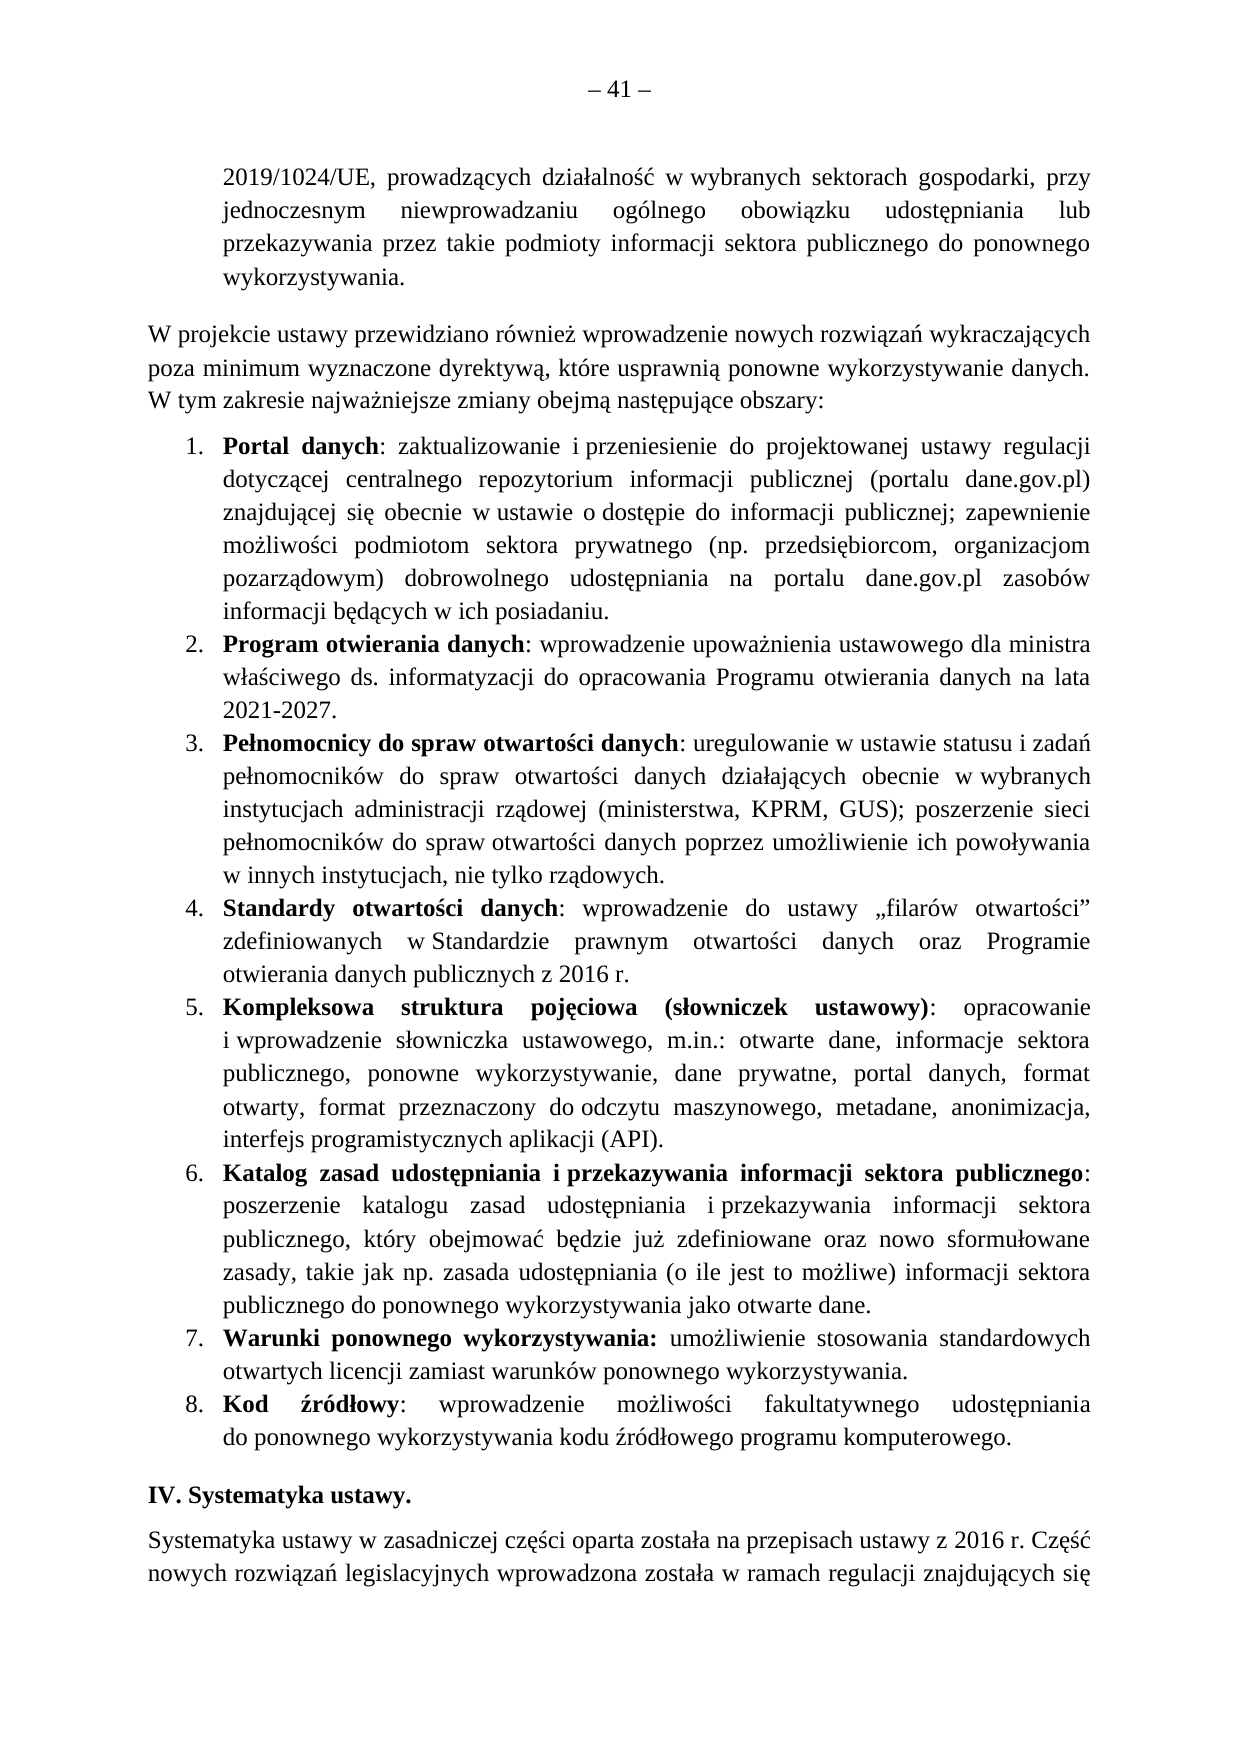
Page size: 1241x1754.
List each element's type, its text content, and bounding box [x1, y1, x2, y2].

list Portal danych: zaktualizowanie i przeniesienie do projektowanej ustawy regulacji dotyczącej centralnego repozytorium informacji publicznej (portalu dane.gov.pl) znajdującej się obecnie w ustawie o dostępie do informacji publicznej; zapewnienie możliwości podmiotom sektora prywatnego (np. przedsiębiorcom, organizacjom pozarządowym) dobrowolnego udostępniania na portalu dane.gov.pl zasobów informacji będących w ich posiadaniu. [185, 431, 1091, 625]
text W projekcie ustawy przewidziano również wprowadzenie nowych rozwiązań wykraczających poza minimum wyznaczone dyrektywą, które usprawnią ponowne wykorzystywanie danych. W tym zakresie najważniejsze zmiany obejmą następujące obszary: [148, 319, 1091, 414]
list Standardy otwartości danych: wprowadzenie do ustawy „filarów otwartości” zdefiniowanych w Standardzie prawnym otwartości danych oraz Programie otwierania danych publicznych z 2016 r. [185, 893, 1091, 988]
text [148, 1525, 1091, 1587]
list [185, 162, 1091, 290]
list Katalog zasad udostępniania i przekazywania informacji sektora publicznego: poszerzenie katalogu zasad udostępniania i przekazywania informacji sektora publicznego, który obejmować będzie już zdefiniowane oraz nowo sformułowane zasady, takie jak np. zasada udostępniania (o ile jest to możliwe) informacji sektora publicznego do ponownego wykorzystywania jako otwarte dane. [185, 1158, 1091, 1318]
list Pełnomocnicy do spraw otwartości danych: uregulowanie w ustawie statusu i zadań pełnomocników do spraw otwartości danych działających obecnie w wybranych instytucjach administracji rządowej (ministerstwa, KPRM, GUS); poszerzenie sieci pełnomocników do spraw otwartości danych poprzez umożliwienie ich powoływania w innych instytucjach, nie tylko rządowych. [185, 728, 1091, 889]
list Kod źródłowy: wprowadzenie możliwości fakultatywnego udostępniania do ponownego wykorzystywania kodu źródłowego programu komputerowego. [185, 1389, 1091, 1451]
list Kompleksowa struktura pojęciowa (słowniczek ustawowy): opracowanie i wprowadzenie słowniczka ustawowego, m.in.: otwarte dane, informacje sektora publicznego, ponowne wykorzystywanie, dane prywatne, portal danych, format otwarty, format przeznaczony do odczytu maszynowego, metadane, anonimizacja, interfejs programistycznych aplikacji (API). [185, 992, 1091, 1153]
text IV. Systematyka ustawy. [148, 1480, 1091, 1508]
list Program otwierania danych: wprowadzenie upoważnienia ustawowego dla ministra właściwego ds. informatyzacji do opracowania Programu otwierania danych na lata 2021-2027. [185, 629, 1091, 724]
list Warunki ponownego wykorzystywania: umożliwienie stosowania standardowych otwartych licencji zamiast warunków ponownego wykorzystywania. [185, 1323, 1091, 1384]
